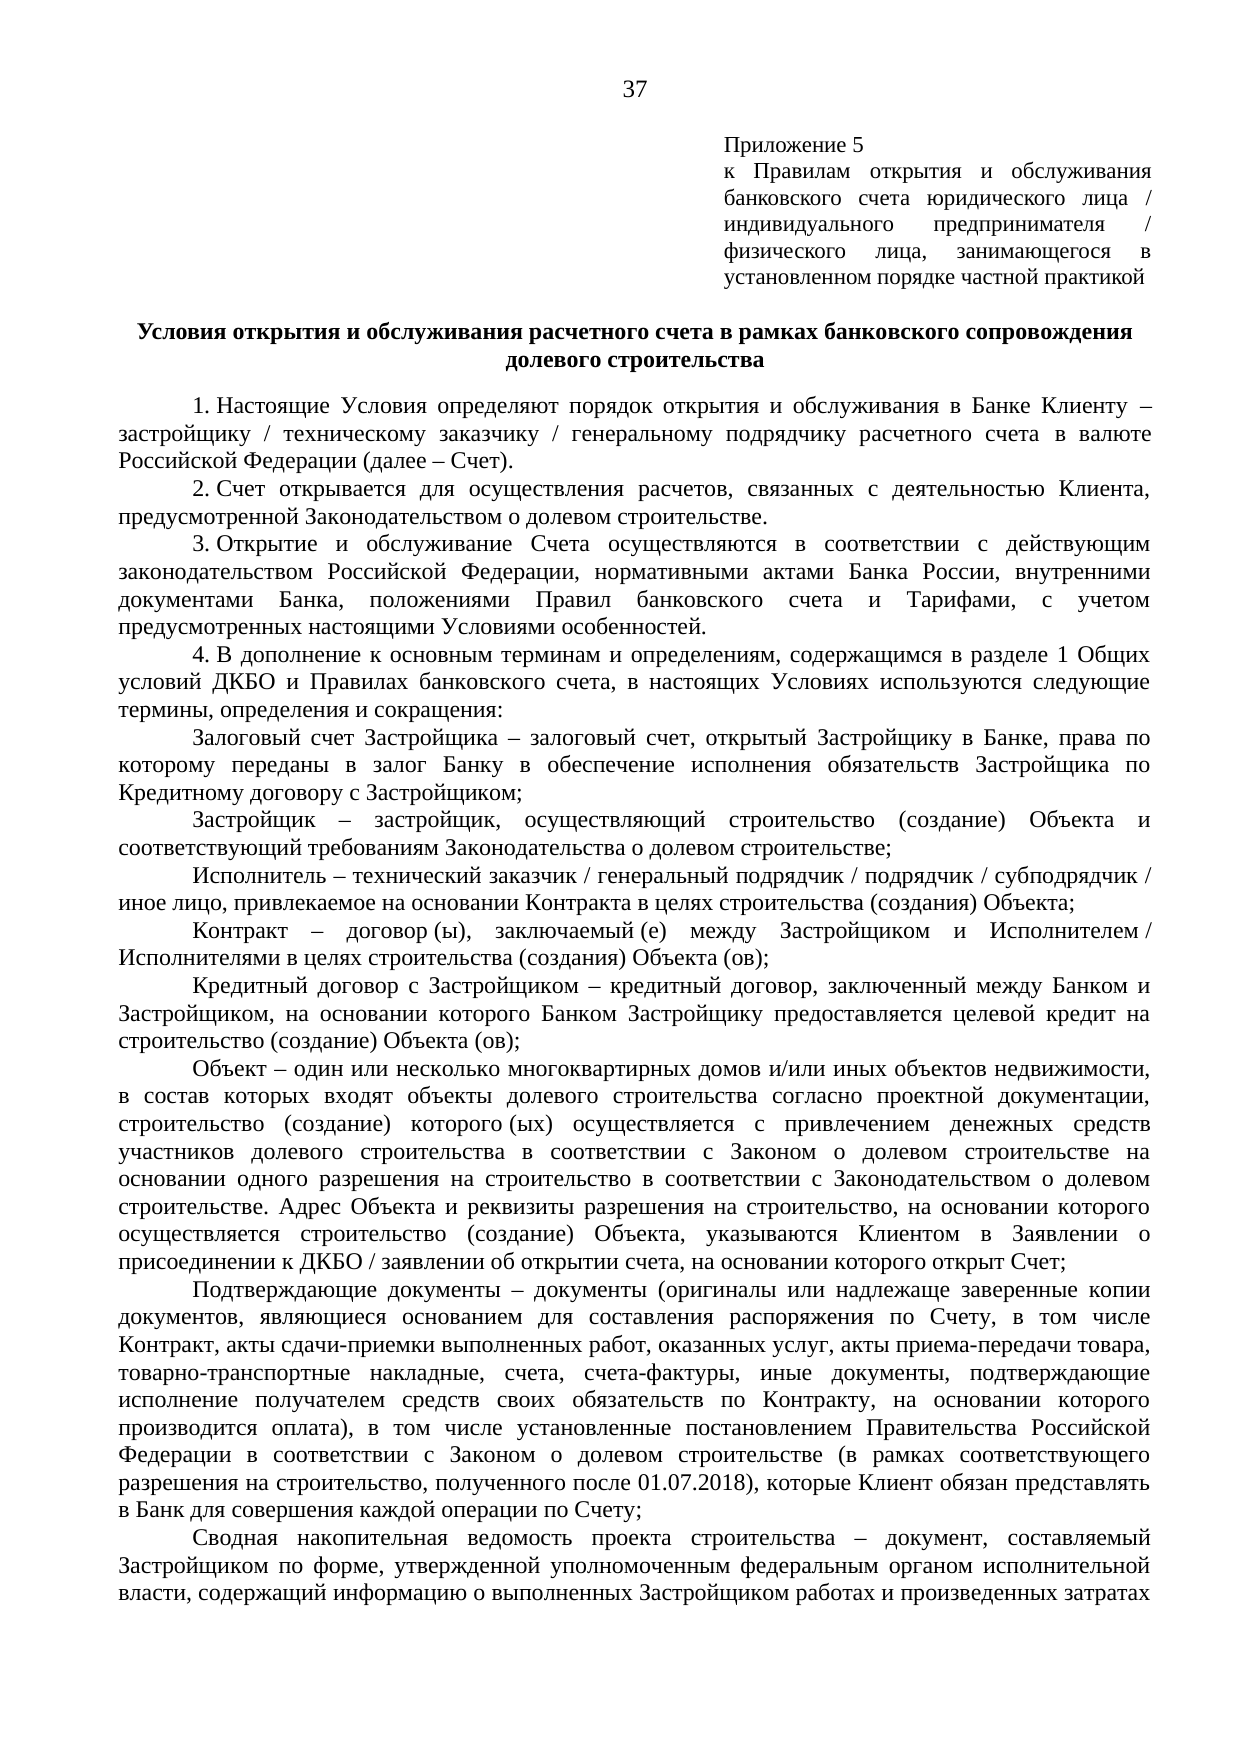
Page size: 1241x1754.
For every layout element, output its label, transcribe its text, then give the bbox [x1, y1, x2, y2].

text Объект – один или несколько многоквартирных домов и/или иных объектов недвижимости, в состав которых входят объекты долевого строительства согласно проектной документации, строительство (создание) которого (ых) осуществляется с привлечением денежных средств участников долевого строительства в соответствии с Законом о долевом строительстве на основании одного разрешения на строительство в соответствии с Законодательством о долевом строительстве. Адрес Объекта и реквизиты разрешения на строительство, на основании которого осуществляется строительство (создание) Объекта, указываются Клиентом в Заявлении о присоединении к ДКБО / заявлении об открытии счета, на основании которого открыт Счет; [118, 1054, 1152, 1275]
list 2. Счет открывается для осуществления расчетов, связанных с деятельностью Клиента, предусмотренной Законодательством о долевом строительстве. [118, 474, 1152, 529]
text Застройщик – застройщик, осуществляющий строительство (создание) Объекта и соответствующий требованиям Законодательства о долевом строительстве; [118, 805, 1152, 861]
list 3. Открытие и обслуживание Счета осуществляются в соответствии с действующим законодательством Российской Федерации, нормативными актами Банка России, внутренними документами Банка, положениями Правил банковского счета и Тарифами, с учетом предусмотренных настоящими Условиями особенностей. [118, 529, 1152, 640]
list 1. Настоящие Условия определяют порядок открытия и обслуживания в Банке Клиенту – застройщику / техническому заказчику / генеральному подрядчику расчетного счета в валюте Российской Федерации (далее – Счет). [118, 391, 1152, 474]
subtitle Приложение 5 [723, 131, 1152, 158]
text Контракт – договор (ы), заключаемый (е) между Застройщиком и Исполнителем / Исполнителями в целях строительства (создания) Объекта (ов); [118, 916, 1152, 971]
text Кредитный договор с Застройщиком – кредитный договор, заключенный между Банком и Застройщиком, на основании которого Банком Застройщику предоставляется целевой кредит на строительство (создание) Объекта (ов); [118, 971, 1152, 1054]
subtitle Условия открытия и обслуживания расчетного счета в рамках банковского сопровождения долевого строительства [118, 317, 1152, 372]
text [118, 1523, 1152, 1606]
text Залоговый счет Застройщика – залоговый счет, открытый Застройщику в Банке, права по которому переданы в залог Банку в обеспечение исполнения обязательств Застройщика по Кредитному договору с Застройщиком; [118, 723, 1152, 805]
text к Правилам открытия и обслуживания банковского счета юридического лица / индивидуального предпринимателя / физического лица, занимающегося в установленном порядке частной практикой [723, 158, 1152, 289]
text 4. В дополнение к основным терминам и определениям, содержащимся в разделе 1 Общих условий ДКБО и Правилах банковского счета, в настоящих Условиях используются следующие термины, определения и сокращения: [118, 640, 1152, 723]
text Исполнитель – технический заказчик / генеральный подрядчик / подрядчик / субподрядчик / иное лицо, привлекаемое на основании Контракта в целях строительства (создания) Объекта; [118, 861, 1152, 916]
text Подтверждающие документы – документы (оригиналы или надлежаще заверенные копии документов, являющиеся основанием для составления распоряжения по Счету, в том числе Контракт, акты сдачи-приемки выполненных работ, оказанных услуг, акты приема-передачи товара, товарно-транспортные накладные, счета, счета-фактуры, иные документы, подтверждающие исполнение получателем средств своих обязательств по Контракту, на основании которого производится оплата), в том числе установленные постановлением Правительства Российской Федерации в соответствии с Законом о долевом строительстве (в рамках соответствующего разрешения на строительство, полученного после 01.07.2018), которые Клиент обязан представлять в Банк для совершения каждой операции по Счету; [118, 1275, 1152, 1523]
